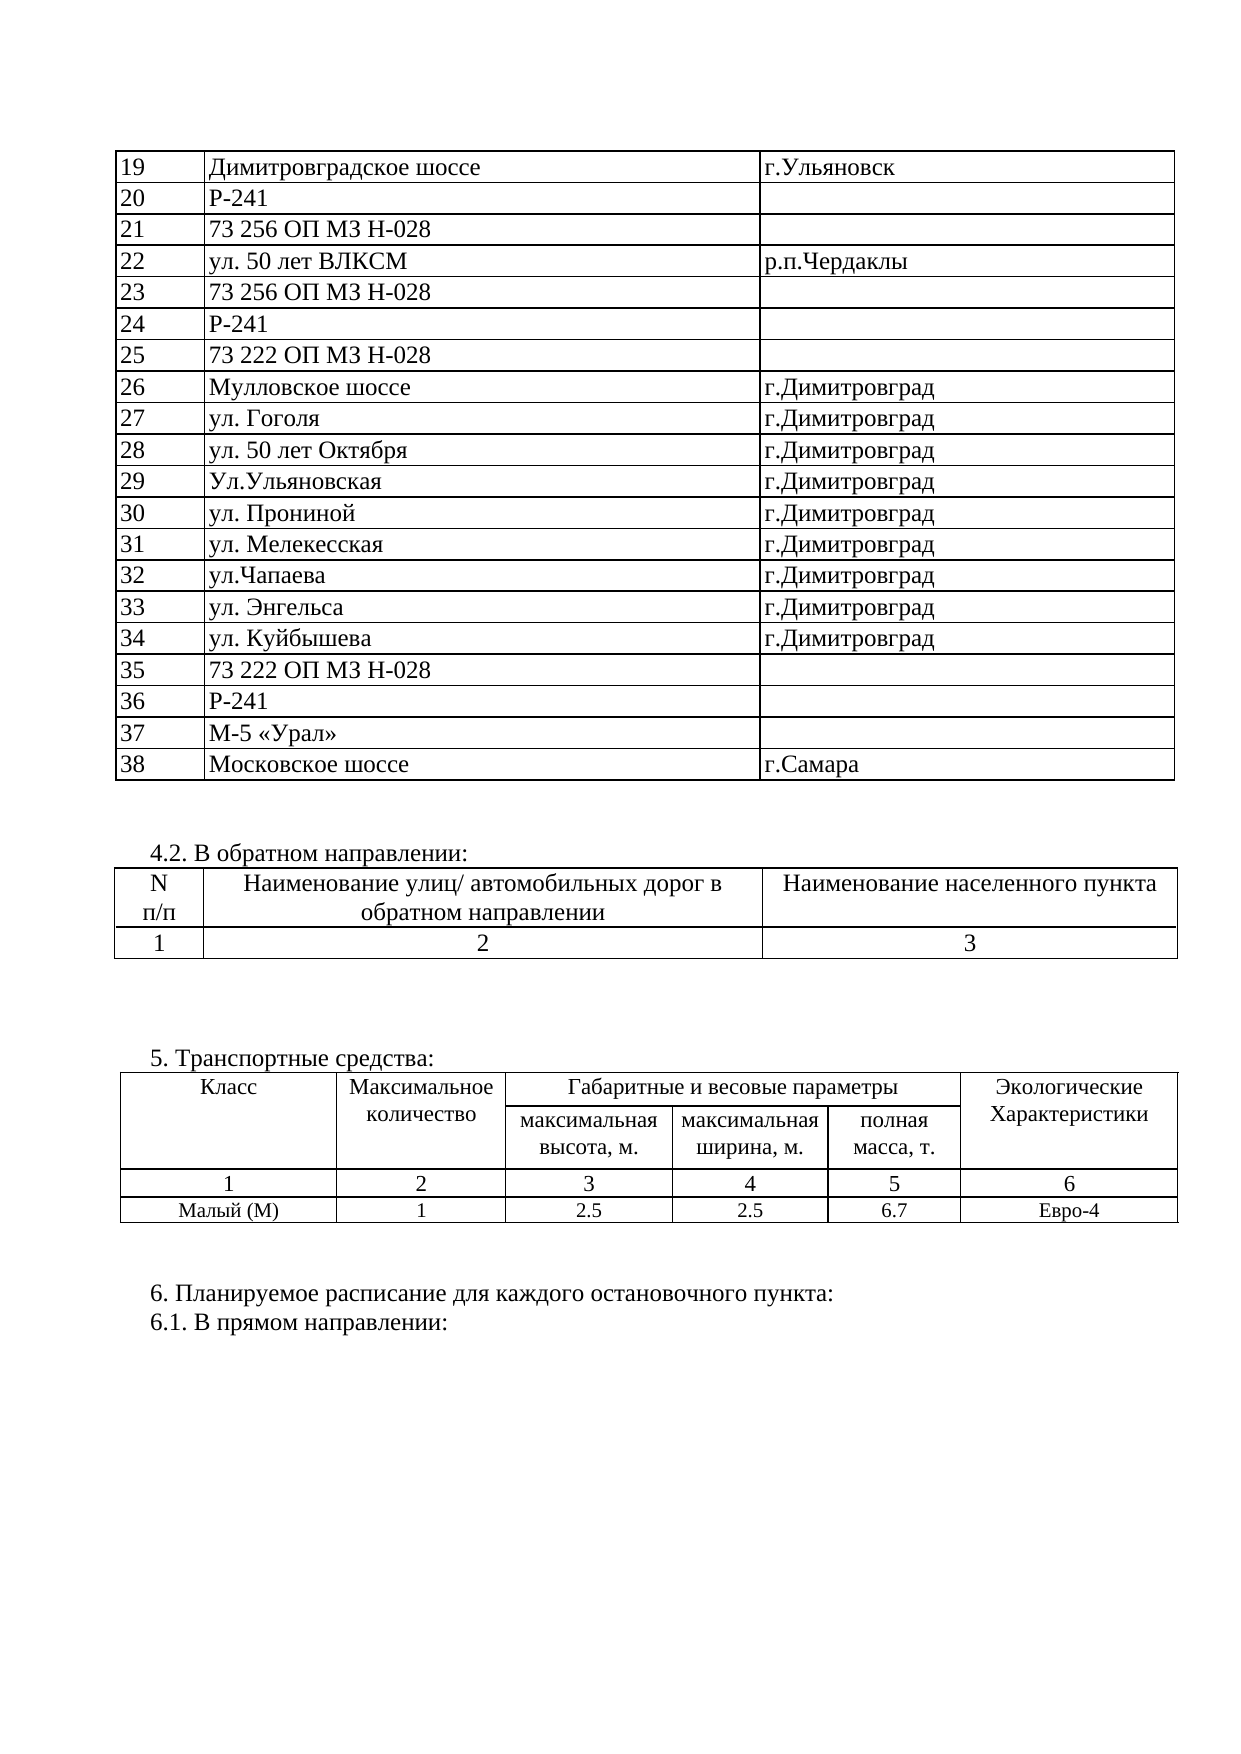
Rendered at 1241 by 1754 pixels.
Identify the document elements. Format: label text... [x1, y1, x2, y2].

table_cell ул. Мелекесская [205, 529, 759, 559]
table_cell 73 222 ОП МЗ Н-028 [205, 655, 759, 685]
table_cell 6.7 [829, 1198, 960, 1222]
table_cell 26 [117, 372, 204, 402]
table_cell г.Димитровград [761, 592, 1174, 622]
table_cell г.Димитровград [761, 623, 1174, 653]
table_cell [761, 718, 1174, 748]
table_cell Малый (М) [121, 1198, 336, 1222]
table_cell г.Ульяновск [761, 152, 1174, 181]
table_cell 22 [117, 246, 204, 276]
table_cell г.Самара [761, 749, 1174, 779]
table_cell г.Димитровград [761, 435, 1174, 464]
table_cell 3 [763, 926, 1177, 957]
table_cell ул. 50 лет Октября [205, 435, 759, 464]
table_cell Евро-4 [961, 1198, 1177, 1222]
table_cell 33 [117, 592, 204, 622]
table_cell ул.Чапаева [205, 561, 759, 590]
table_cell 34 [117, 623, 204, 653]
table_cell 73 256 ОП МЗ Н-028 [205, 215, 759, 244]
table_cell 27 [117, 403, 204, 433]
table_cell максимальная высота, м. [506, 1107, 672, 1168]
table_cell г.Димитровград [761, 498, 1174, 527]
table_cell 6 [961, 1170, 1177, 1196]
table_cell максимальная ширина, м. [673, 1107, 827, 1168]
table_cell 21 [117, 215, 204, 244]
table_cell г.Димитровград [761, 561, 1174, 590]
table_cell [761, 215, 1174, 244]
table_cell Димитровградское шоссе [205, 152, 759, 181]
table_cell [761, 655, 1174, 685]
table_cell 25 [117, 340, 204, 370]
table_cell Р-241 [205, 309, 759, 339]
table_cell 24 [117, 309, 204, 339]
table_cell [761, 309, 1174, 339]
table_cell 19 [117, 152, 204, 181]
table_cell г.Димитровград [761, 529, 1174, 559]
table_cell ул. 50 лет ВЛКСМ [205, 246, 759, 276]
table_cell 2 [204, 928, 762, 957]
table_cell Р-241 [205, 183, 759, 213]
table_cell р.п.Чердаклы [761, 246, 1174, 276]
text 6. Планируемое расписание для каждого остановочного пункта: [150, 1278, 1090, 1307]
table_cell 4 [673, 1170, 827, 1196]
table_cell ул. Куйбышева [205, 623, 759, 653]
text 6.1. В прямом направлении: [150, 1307, 1090, 1336]
table_cell 1 [121, 1170, 336, 1196]
table_header N п/п [115, 869, 203, 926]
table_header Наименование населенного пункта [763, 869, 1177, 926]
table_cell 31 [117, 529, 204, 559]
table_cell 37 [117, 718, 204, 748]
table_cell 1 [337, 1198, 505, 1222]
table_header Класс [121, 1073, 336, 1168]
table_cell ул. Прониной [205, 498, 759, 527]
table_cell Московское шоссе [205, 749, 759, 779]
table_cell ул. Гоголя [205, 403, 759, 433]
table_cell Ул.Ульяновская [205, 466, 759, 496]
table_cell 30 [117, 498, 204, 527]
table_cell полная масса, т. [829, 1107, 960, 1168]
table_cell 1 [115, 927, 203, 957]
table_cell М-5 «Урал» [205, 718, 759, 748]
table_cell [761, 183, 1174, 213]
table_cell 2 [337, 1170, 505, 1196]
table_cell 32 [117, 561, 204, 590]
table_cell 2.5 [673, 1198, 827, 1222]
table_cell 38 [117, 749, 204, 779]
table_cell 29 [117, 466, 204, 496]
table_header Габаритные и весовые параметры [506, 1073, 960, 1105]
table_cell 20 [117, 183, 204, 213]
table_cell [761, 340, 1174, 370]
table_cell г.Димитровград [761, 403, 1174, 433]
table_cell 28 [117, 435, 204, 464]
table_cell [761, 686, 1174, 716]
table_cell 3 [506, 1170, 672, 1196]
table_cell Р-241 [205, 686, 759, 716]
table_cell Мулловское шоссе [205, 372, 759, 402]
table_cell г.Димитровград [761, 372, 1174, 402]
table_cell 36 [117, 686, 204, 716]
table_header Максимальное количество [337, 1073, 505, 1168]
table_cell [761, 277, 1174, 307]
table_header Наименование улиц/ автомобильных дорог в обратном направлении [204, 869, 762, 926]
table_cell ул. Энгельса [205, 592, 759, 622]
text 5. Транспортные средства: [150, 1043, 1090, 1072]
table_cell 5 [829, 1170, 960, 1196]
table_cell 35 [117, 655, 204, 685]
table_cell 73 256 ОП МЗ Н-028 [205, 277, 759, 307]
table_cell 2.5 [506, 1198, 672, 1222]
table_cell 23 [117, 277, 204, 307]
table_cell 73 222 ОП МЗ Н-028 [205, 340, 759, 370]
table_header Экологические Характеристики [961, 1073, 1177, 1168]
table_cell г.Димитровград [761, 466, 1174, 496]
text 4.2. В обратном направлении: [150, 838, 1090, 867]
